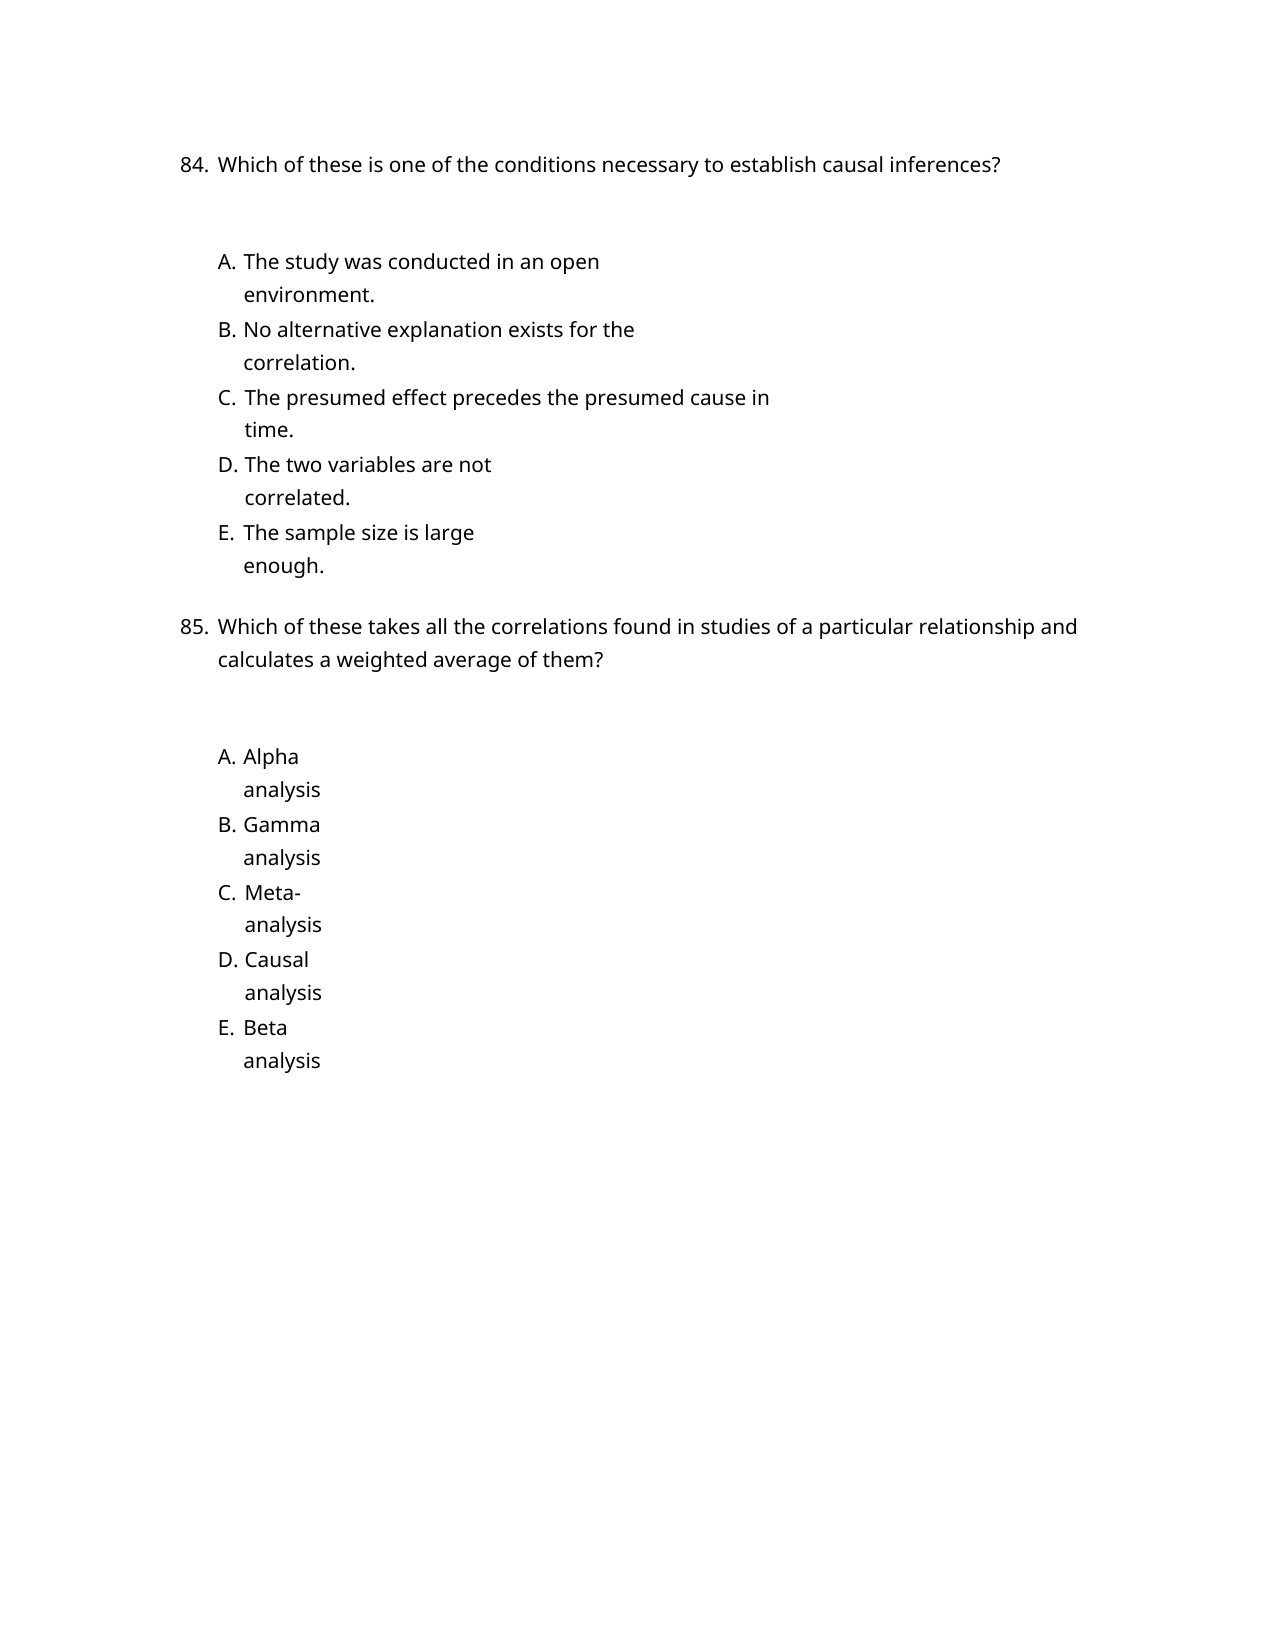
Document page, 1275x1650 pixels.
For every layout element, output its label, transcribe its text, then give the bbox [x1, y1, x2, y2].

table_header 84. [180, 150, 218, 583]
table_header Which of these is one of the conditions necessary to establish causal inferences? [218, 150, 1125, 583]
table_header Which of these takes all the correlations found in studies of a particular relationship and calculates a weighted average of them? [218, 613, 1125, 1078]
table_header 85. [180, 613, 218, 1078]
